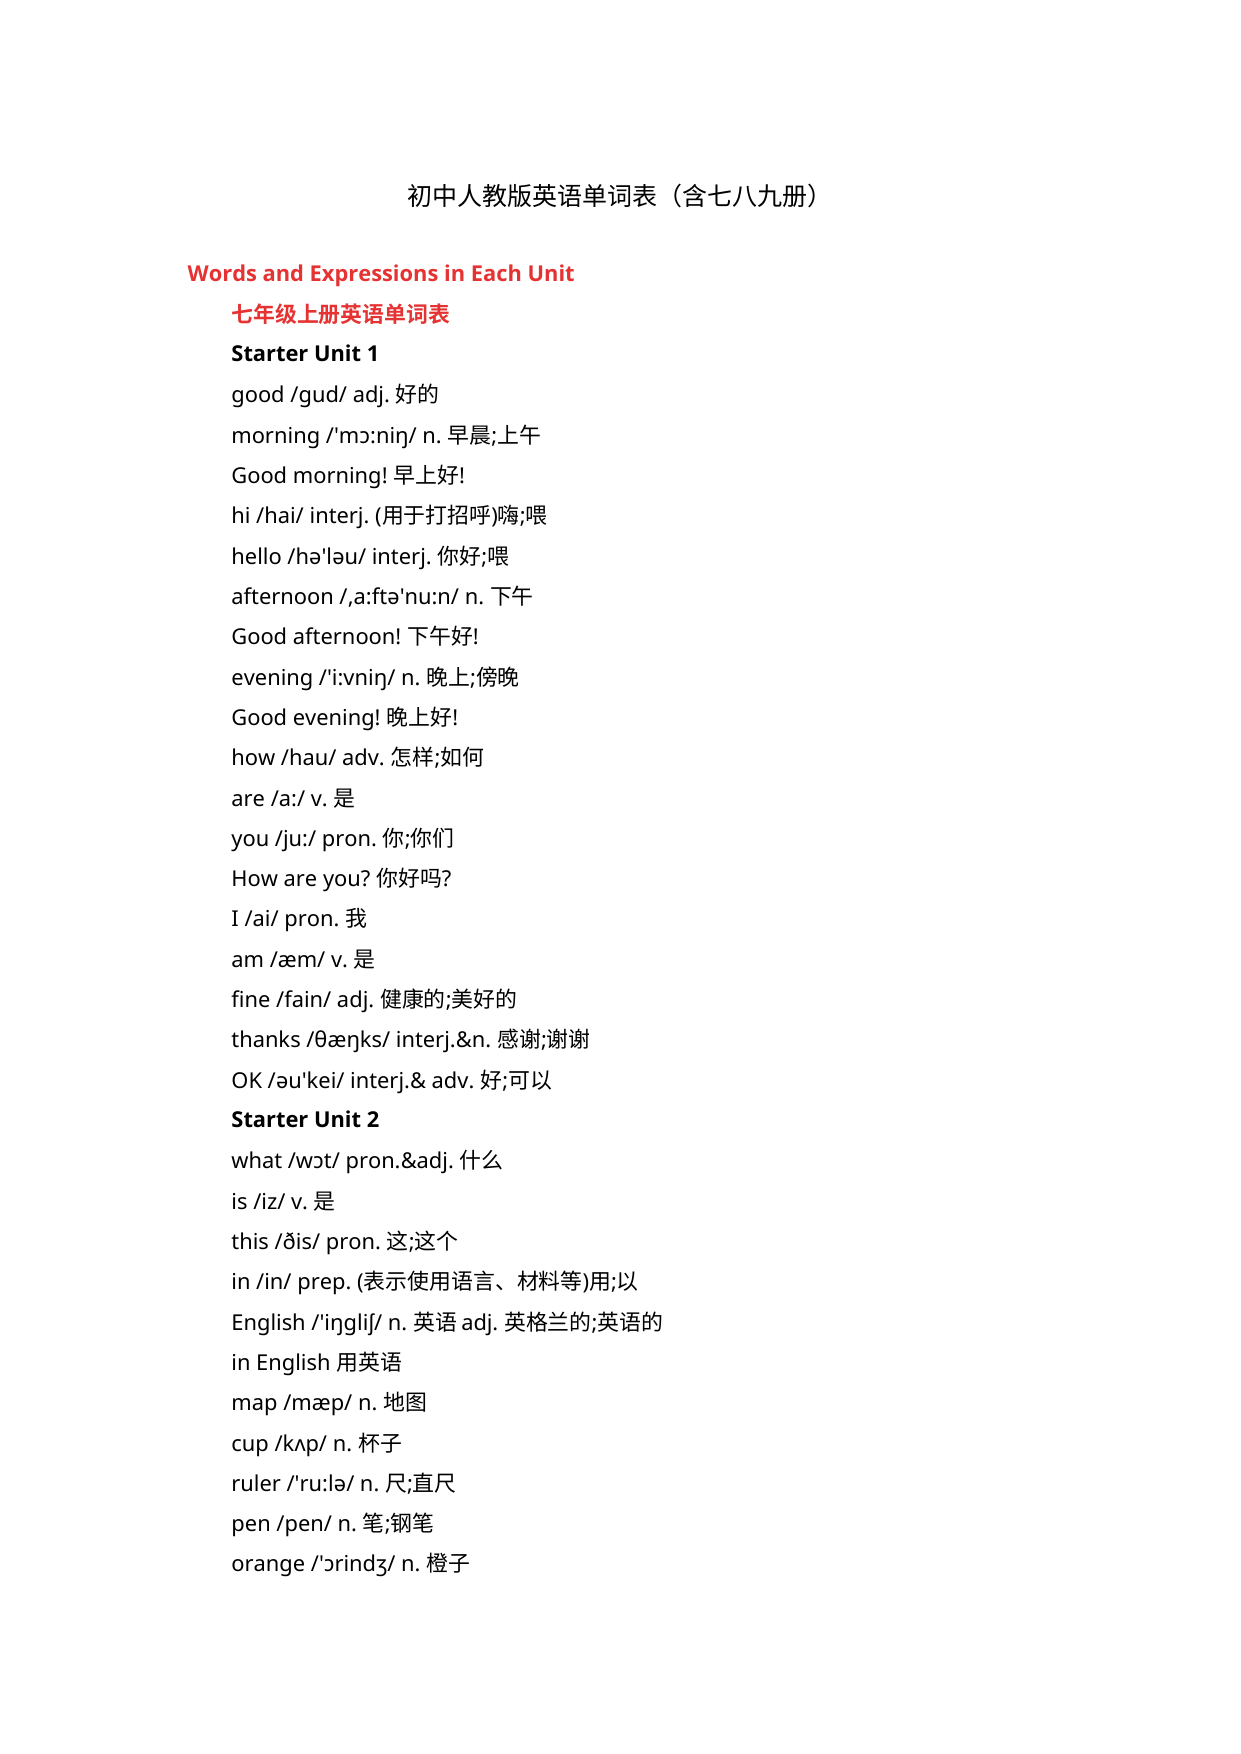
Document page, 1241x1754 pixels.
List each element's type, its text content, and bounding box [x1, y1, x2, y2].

text is /iz/ v. 是 [187, 1183, 1053, 1216]
text am /æm/ v. 是 [187, 941, 1053, 974]
text 七年级上册英语单词表 [187, 296, 1053, 329]
text Good evening! 晚上好! [187, 699, 1053, 732]
text pen /pen/ n. 笔;钢笔 [187, 1506, 1053, 1538]
text evening /'i:vniŋ/ n. 晚上;傍晚 [187, 659, 1053, 692]
text how /hau/ adv. 怎样;如何 [187, 740, 1053, 772]
text hello /hə'ləu/ interj. 你好;喂 [187, 538, 1053, 571]
text afternoon /,a:ftə'nu:n/ n. 下午 [187, 579, 1053, 611]
text orange /'ɔrindʒ/ n. 橙子 [187, 1546, 1053, 1579]
text thanks /θæŋks/ interj.&n. 感谢;谢谢 [187, 1022, 1053, 1054]
text Good morning! 早上好! [187, 458, 1053, 490]
text Starter Unit 1 [187, 337, 1053, 369]
text what /wɔt/ pron.&adj. 什么 [187, 1143, 1053, 1176]
text Words and Expressions in Each Unit [187, 256, 1053, 289]
text ruler /'ru:lə/ n. 尺;直尺 [187, 1466, 1053, 1498]
text Good afternoon! 下午好! [187, 619, 1053, 651]
text OK /əu'kei/ interj.& adv. 好;可以 [187, 1062, 1053, 1095]
text How are you? 你好吗? [187, 861, 1053, 893]
text morning /'mɔ:niŋ/ n. 早晨;上午 [187, 417, 1053, 450]
text in English 用英语 [187, 1344, 1053, 1377]
text fine /fain/ adj. 健康的;美好的 [187, 982, 1053, 1014]
text map /mæp/ n. 地图 [187, 1385, 1053, 1417]
text I /ai/ pron. 我 [187, 901, 1053, 934]
text good /gud/ adj. 好的 [187, 377, 1053, 409]
text you /ju:/ pron. 你;你们 [187, 821, 1053, 853]
text this /ðis/ pron. 这;这个 [187, 1224, 1053, 1256]
text Starter Unit 2 [187, 1103, 1053, 1135]
text in /in/ prep. (表示使用语言、材料等)用;以 [187, 1264, 1053, 1296]
text English /'iŋgliʃ/ n. 英语adj. 英格兰的;英语的 [187, 1304, 1053, 1337]
text cup /kʌp/ n. 杯子 [187, 1425, 1053, 1458]
text 初中人教版英语单词表（含七八九册） [187, 162, 1053, 227]
text are /a:/ v. 是 [187, 780, 1053, 813]
text hi /hai/ interj. (用于打招呼)嗨;喂 [187, 498, 1053, 531]
